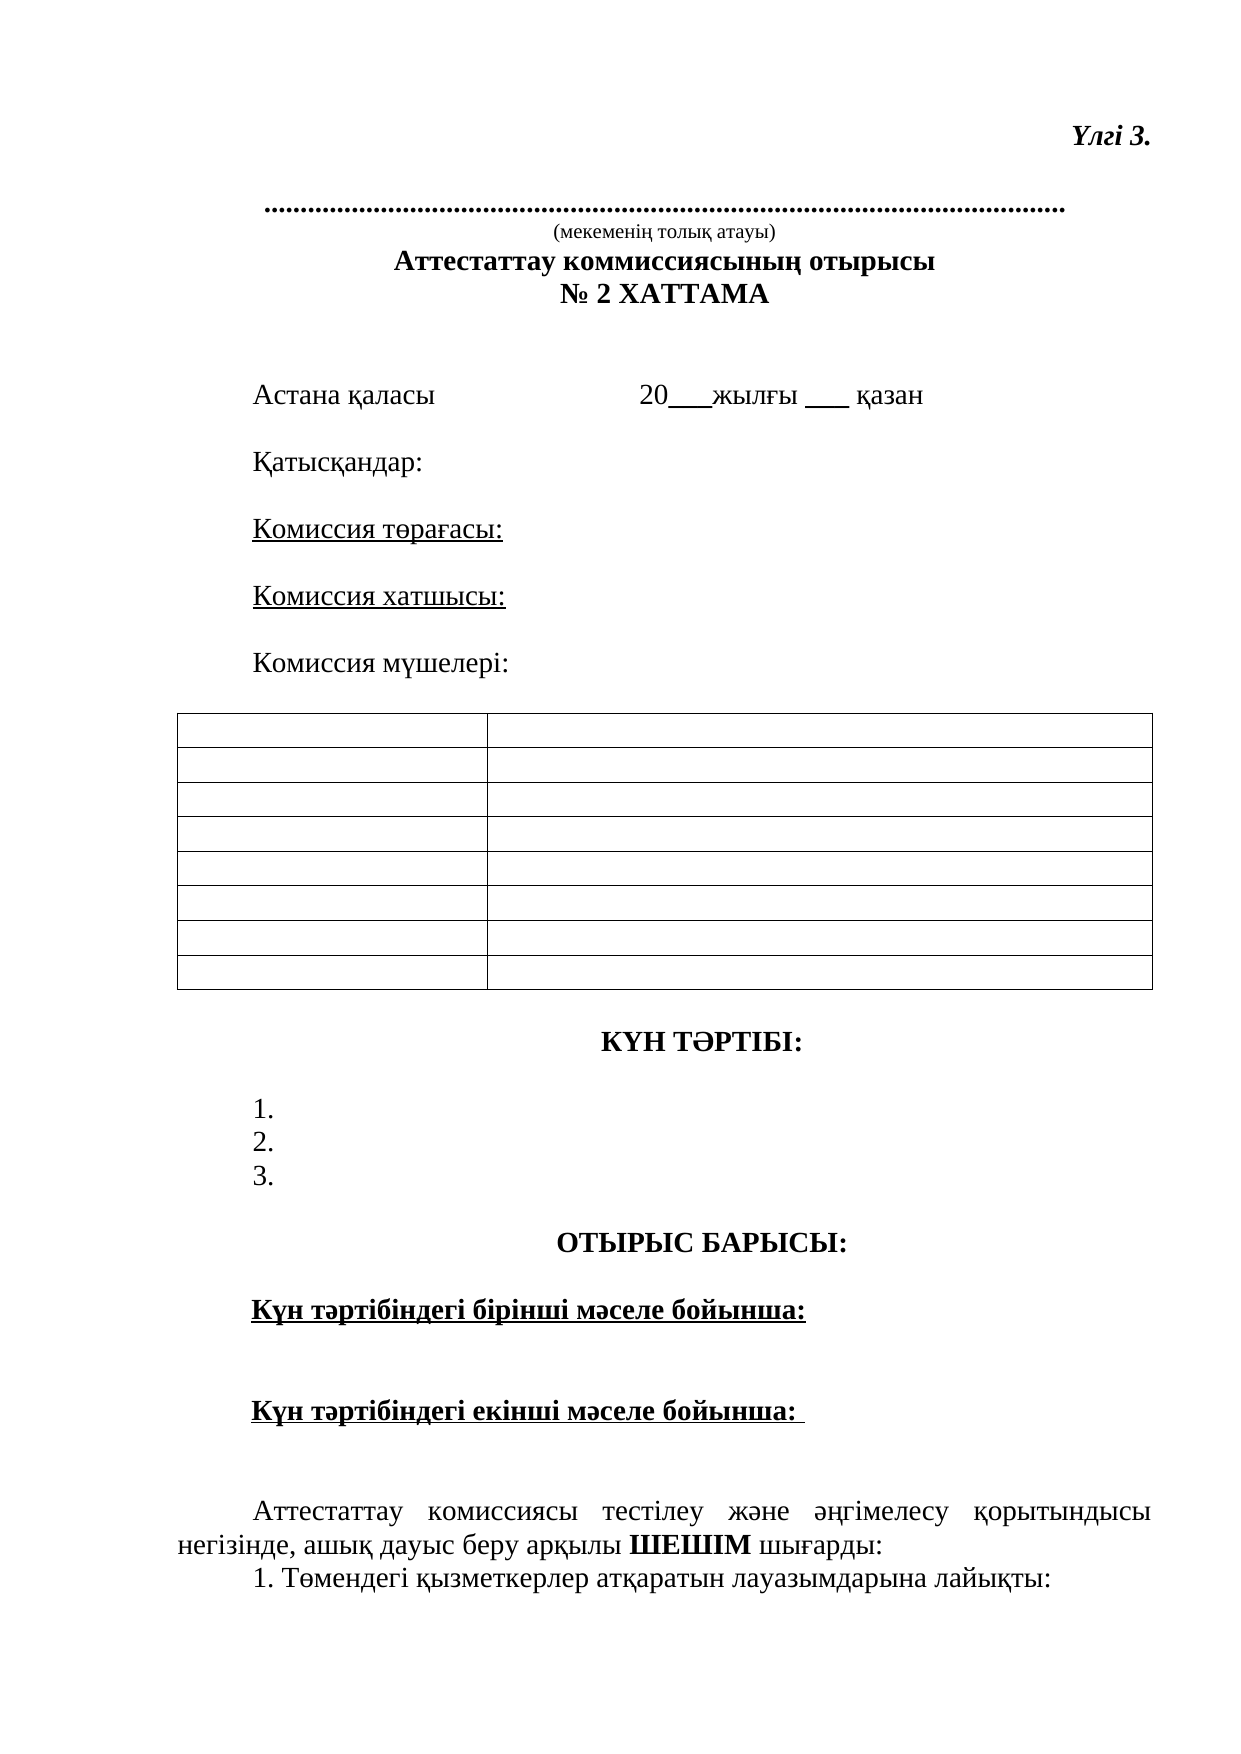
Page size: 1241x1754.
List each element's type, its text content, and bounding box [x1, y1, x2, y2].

table_cell [488, 921, 1152, 954]
text Күн тәртібіндегі бірінші мәселе бойынша: [177, 1292, 1152, 1326]
text 2. [177, 1124, 1152, 1158]
text КҮН ТӘРТІБІ: [177, 1024, 1152, 1057]
table_cell [488, 817, 1152, 851]
table_cell [178, 748, 487, 782]
text Комиссия хатшысы: [177, 578, 1152, 612]
text Қатысқандар: [177, 444, 1152, 478]
text 1. Төмендегі қызметкерлер атқаратын лауазымдарына лайықты: [177, 1560, 1152, 1594]
table_cell [488, 852, 1152, 885]
text Үлгі 3. [274, 118, 1152, 152]
text Күн тәртібіндегі екінші мәселе бойынша: [177, 1393, 1152, 1426]
table_header [178, 714, 487, 747]
text Комиссия төрағасы: [177, 511, 1152, 545]
table_cell [178, 921, 487, 954]
text № 2 ХАТТАМА [177, 276, 1152, 310]
table_cell [488, 956, 1152, 989]
text Комиссия мүшелері: [177, 645, 1152, 679]
text Астана қаласы 20___жылғы ___ қазан [177, 377, 1152, 411]
text 3. [177, 1158, 1152, 1191]
text Аттестаттау коммиссиясының отырысы [177, 243, 1152, 276]
table_header [488, 714, 1152, 747]
text Аттестаттау комиссиясы тестілеу және әңгімелесу қорытындысы негізінде, ашық дауыс беру арқылы ШЕШІМ шығарды: [177, 1493, 1152, 1560]
text .............................................................................................................. [177, 185, 1152, 219]
table_cell [178, 852, 487, 885]
text ОТЫРЫС БАРЫСЫ: [177, 1225, 1152, 1258]
table_cell [488, 748, 1152, 782]
text 1. [177, 1091, 1152, 1124]
text (мекеменің толық атауы) [177, 219, 1152, 243]
table_cell [488, 886, 1152, 920]
table_cell [488, 783, 1152, 816]
table_cell [178, 956, 487, 989]
table_cell [178, 817, 487, 851]
table_cell [178, 886, 487, 920]
table_cell [178, 783, 487, 816]
